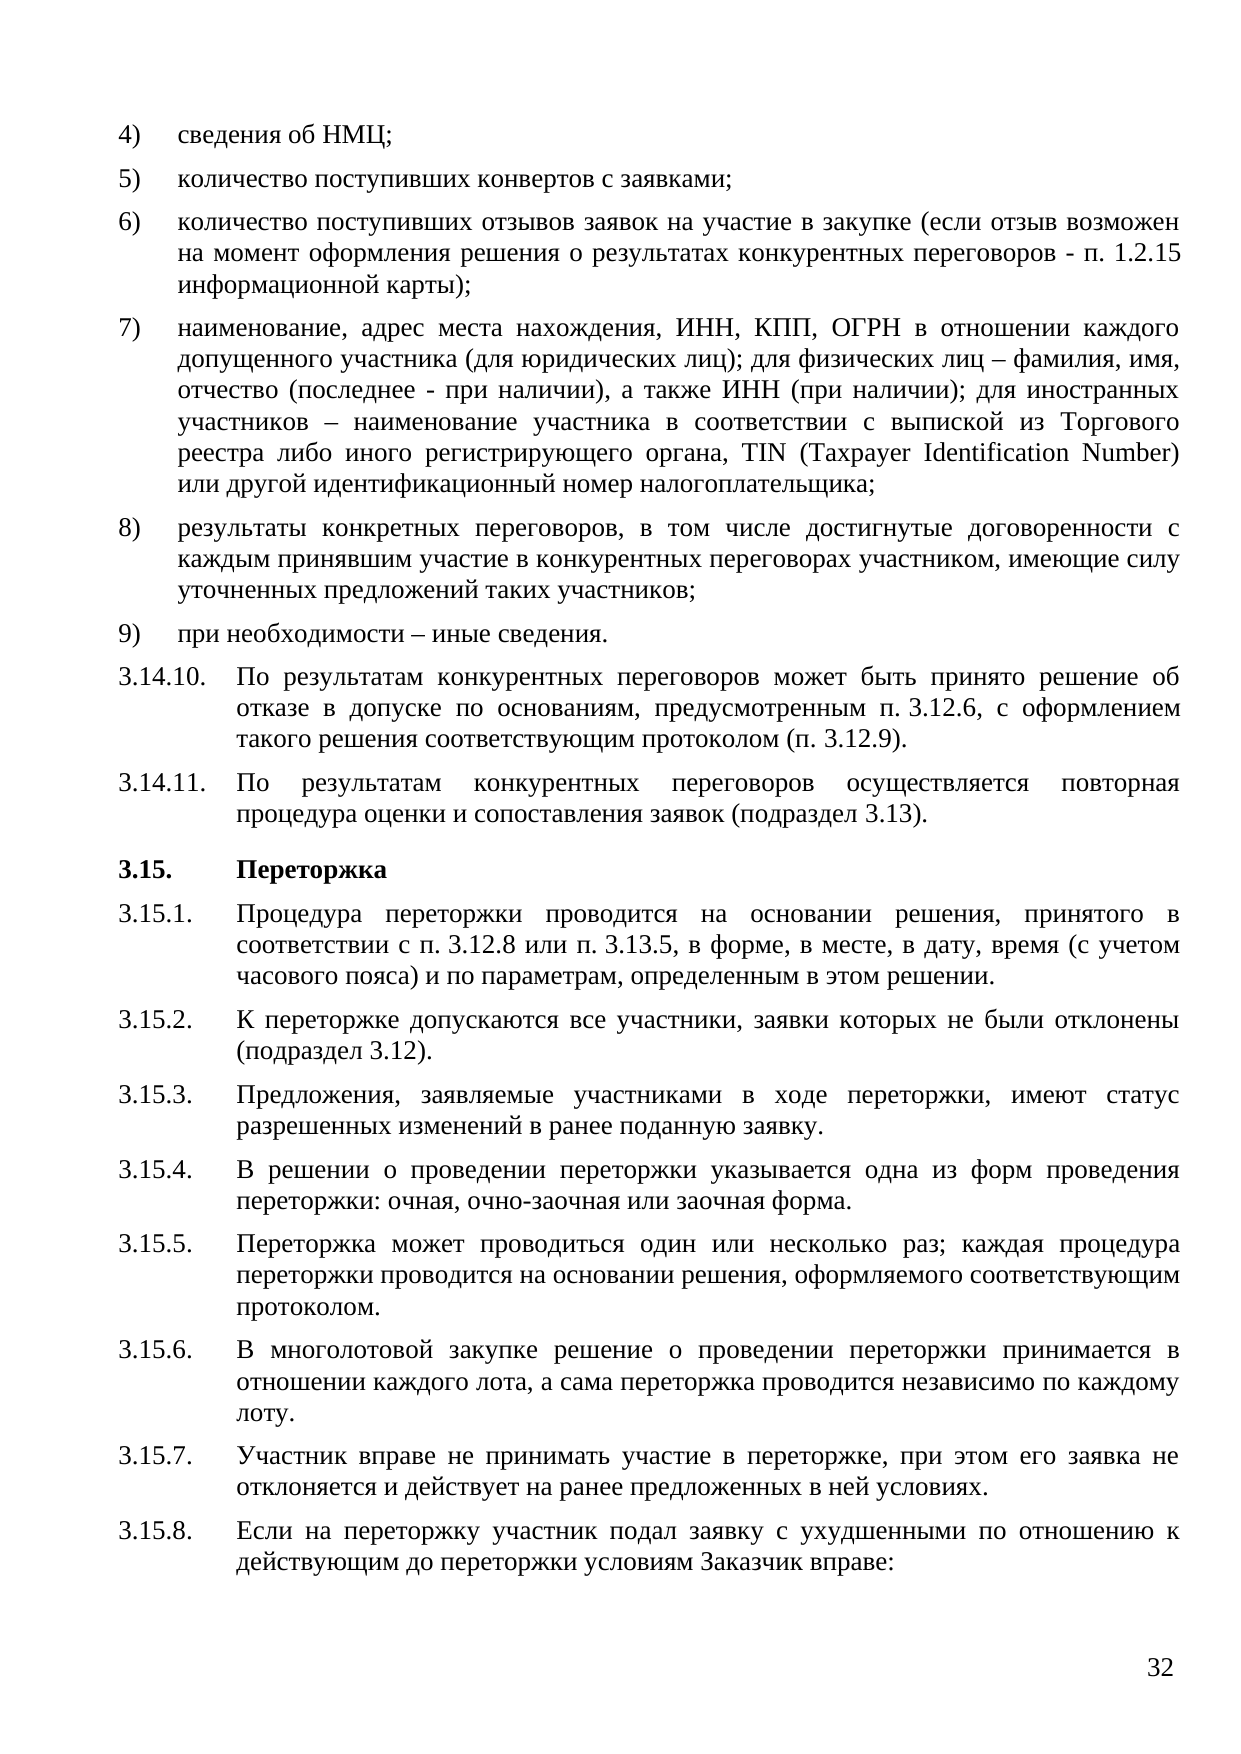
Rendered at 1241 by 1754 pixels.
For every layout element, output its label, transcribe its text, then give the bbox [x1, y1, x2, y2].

text сведения об НМЦ; [118, 118, 1181, 149]
text Если на переторжку участник подал заявку с ухудшенными по отношению к действующим до переторжки условиям Заказчик вправе: [118, 1514, 1181, 1576]
text Переторжка [118, 853, 1181, 885]
text наименование, адрес места нахождения, ИНН, КПП, ОГРН в отношении каждого допущенного участника (для юридических лиц); для физических лиц – фамилия, имя, отчество (последнее - при наличии), а также ИНН (при наличии); для иностранных участников – наименование участника в соответствии с выпиской из Торгового реестра либо иного регистрирующего органа, TIN (Taxpayer Identification Number) или другой идентификационный номер налогоплательщика; [118, 311, 1181, 498]
text Переторжка может проводиться один или несколько раз; каждая процедура переторжки проводится на основании решения, оформляемого соответствующим протоколом. [118, 1227, 1181, 1321]
text количество поступивших конвертов с заявками; [118, 162, 1181, 193]
text результаты конкретных переговоров, в том числе достигнутые договоренности с каждым принявшим участие в конкурентных переговорах участником, имеющие силу уточненных предложений таких участников; [118, 511, 1181, 604]
text при необходимости – иные сведения. [118, 617, 1181, 648]
text В многолотовой закупке решение о проведении переторжки принимается в отношении каждого лота, а сама переторжка проводится независимо по каждому лоту. [118, 1333, 1181, 1427]
text По результатам конкурентных переговоров осуществляется повторная процедура оценки и сопоставления заявок (подраздел 3.13). [118, 766, 1181, 828]
text количество поступивших отзывов заявок на участие в закупке (если отзыв возможен на момент оформления решения о результатах конкурентных переговоров - п. 1.2.15 информационной карты); [118, 205, 1181, 299]
text Процедура переторжки проводится на основании решения, принятого в соответствии с п. 3.12.8 или п. 3.13.5, в форме, в месте, в дату, время (с учетом часового пояса) и по параметрам, определенным в этом решении. [118, 897, 1181, 991]
text Участник вправе не принимать участие в переторжке, при этом его заявка не отклоняется и действует на ранее предложенных в ней условиях. [118, 1439, 1181, 1502]
text К переторжке допускаются все участники, заявки которых не были отклонены (подраздел 3.12). [118, 1003, 1181, 1065]
text Предложения, заявляемые участниками в ходе переторжки, имеют статус разрешенных изменений в ранее поданную заявку. [118, 1078, 1181, 1140]
text По результатам конкурентных переговоров может быть принято решение об отказе в допуске по основаниям, предусмотренным п. 3.12.6, с оформлением такого решения соответствующим протоколом (п. 3.12.9). [118, 660, 1181, 754]
text В решении о проведении переторжки указывается одна из форм проведения переторжки: очная, очно-заочная или заочная форма. [118, 1153, 1181, 1215]
